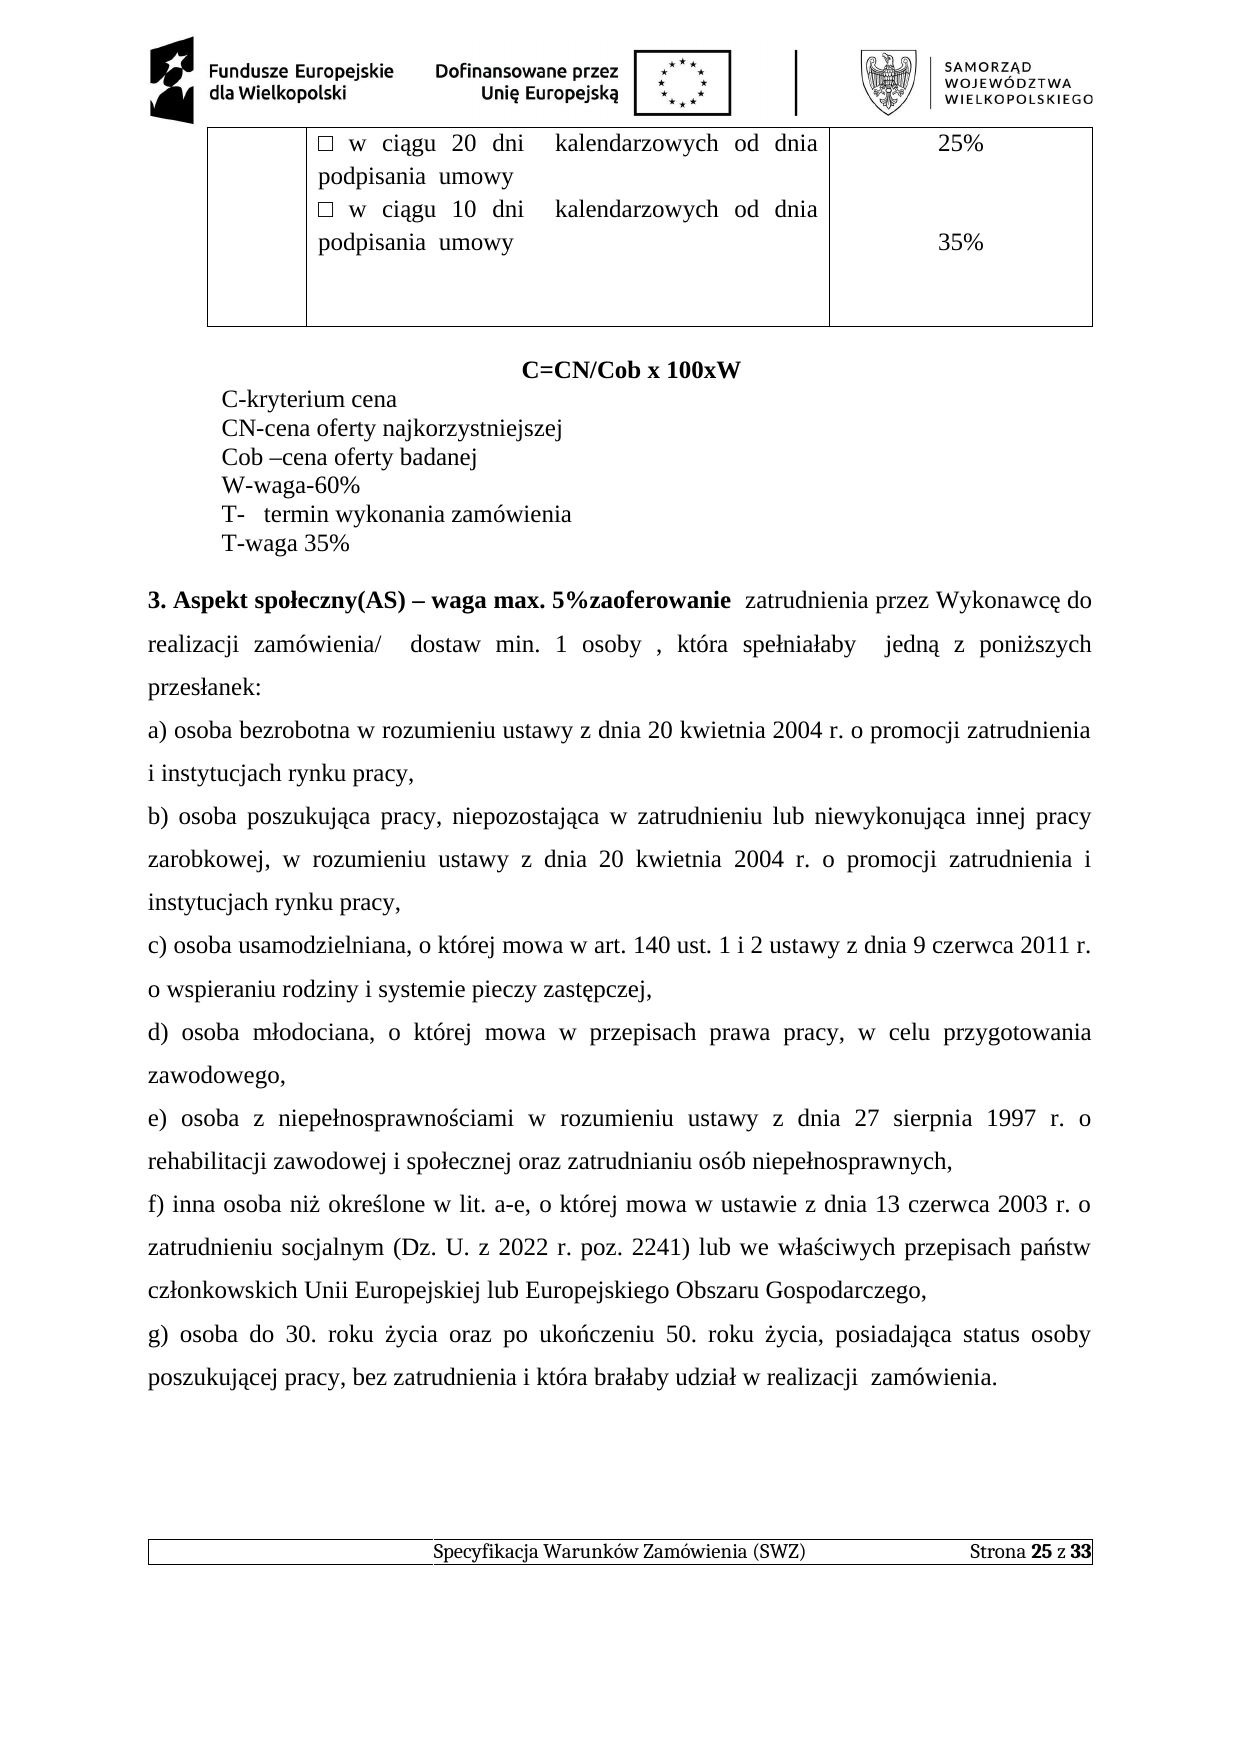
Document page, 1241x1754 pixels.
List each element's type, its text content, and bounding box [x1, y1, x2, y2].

text g) osoba do 30. roku życia oraz po ukończeniu 50. roku życia, posiadająca status osoby poszukującej pracy, bez zatrudnienia i która brałaby udział w realizacji zamówienia. [148, 1319, 1093, 1391]
text C=CN/Cob x 100xW [148, 356, 1093, 384]
text d) osoba młodociana, o której mowa w przepisach prawa pracy, w celu przygotowania zawodowego, [148, 1017, 1093, 1089]
text a) osoba bezrobotna w rozumieniu ustawy z dnia 20 kwietnia 2004 r. o promocji zatrudnienia i instytucjach rynku pracy, [148, 715, 1093, 787]
text T- termin wykonania zamówienia [148, 499, 1093, 528]
text c) osoba usamodzielniana, o której mowa w art. 140 ust. 1 i 2 ustawy z dnia 9 czerwca 2011 r. o wspieraniu rodziny i systemie pieczy zastępczej, [148, 931, 1093, 1002]
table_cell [307, 128, 829, 326]
picture [147, 34, 1093, 127]
text CN-cena oferty najkorzystniejszej [148, 413, 1093, 442]
text C-kryterium cena [148, 384, 1093, 413]
text b) osoba poszukująca pracy, niepozostająca w zatrudnieniu lub niewykonująca innej pracy zarobkowej, w rozumieniu ustawy z dnia 20 kwietnia 2004 r. o promocji zatrudnienia i instytucjach rynku pracy, [148, 801, 1093, 916]
table_cell 0% 15% 25% 35% [830, 128, 1092, 326]
text Cob –cena oferty badanej [148, 442, 1093, 471]
text e) osoba z niepełnosprawnościami w rozumieniu ustawy z dnia 27 sierpnia 1997 r. o rehabilitacji zawodowej i społecznej oraz zatrudnianiu osób niepełnosprawnych, [148, 1103, 1093, 1175]
text 3. Aspekt społeczny(AS) – waga max. 5%zaoferowanie zatrudnienia przez Wykonawcę do realizacji zamówienia/ dostaw min. 1 osoby , która spełniałaby jedną z poniższych przesłanek: [148, 586, 1093, 701]
text f) inna osoba niż określone w lit. a-e, o której mowa w ustawie z dnia 13 czerwca 2003 r. o zatrudnieniu socjalnym (Dz. U. z 2022 r. poz. 2241) lub we właściwych przepisach państw członkowskich Unii Europejskiej lub Europejskiego Obszaru Gospodarczego, [148, 1189, 1093, 1304]
text T-waga 35% [148, 528, 1093, 557]
text W-waga-60% [148, 471, 1093, 499]
table_cell 2. [208, 128, 306, 326]
